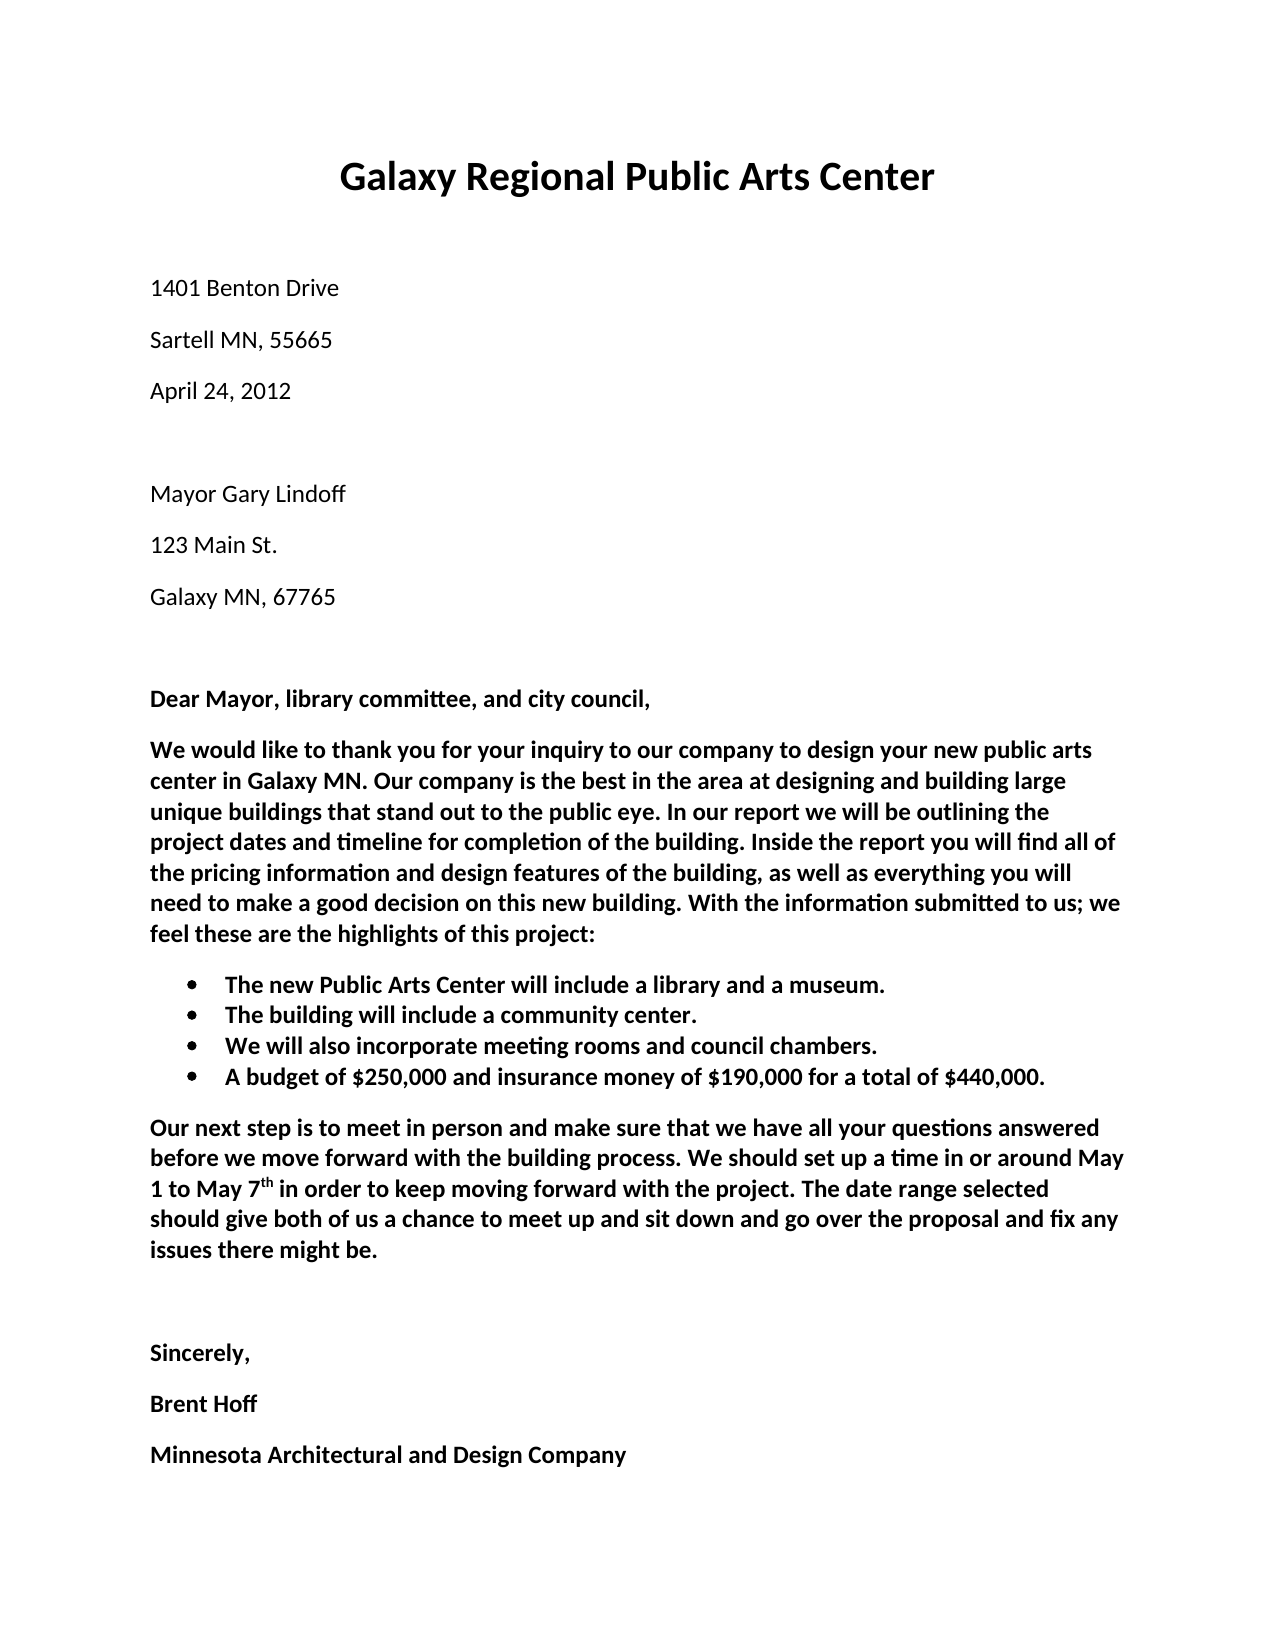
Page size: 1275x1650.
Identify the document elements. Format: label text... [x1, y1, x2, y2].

text Galaxy Regional Public Arts Center [150, 150, 1125, 201]
list We will also incorporate meeting rooms and council chambers. [187, 1030, 1125, 1061]
text April 24, 2012 [150, 375, 1125, 406]
list The new Public Arts Center will include a library and a museum. [187, 969, 1125, 1000]
text We would like to thank you for your inquiry to our company to design your new public arts center in Galaxy MN. Our company is the best in the area at designing and building large unique buildings that stand out to the public eye. In our report we will be outlining the project dates and timeline for completion of the building. Inside the report you will find all of the pricing information and design features of the building, as well as everything you will need to make a good decision on this new building. With the information submitted to us; we feel these are the highlights of this project: [150, 735, 1125, 948]
text 123 Main St. [150, 529, 1125, 560]
text Mayor Gary Lindoff [150, 478, 1125, 508]
text Galaxy MN, 67765 [150, 581, 1125, 611]
text Dear Mayor, library committee, and city council, [150, 683, 1125, 714]
text Our next step is to meet in person and make sure that we have all your questions answered before we move forward with the building process. We should set up a time in or around May 1 to May 7th in order to keep moving forward with the project. The date range selected should give both of us a chance to meet up and sit down and go over the proposal and fix any issues there might be. [150, 1112, 1125, 1265]
text Brent Hoff [150, 1388, 1125, 1419]
text Sincerely, [150, 1337, 1125, 1367]
text 1401 Benton Drive [150, 272, 1125, 303]
text Sartell MN, 55665 [150, 324, 1125, 354]
text Minnesota Architectural and Design Company [150, 1439, 1125, 1470]
list A budget of $250,000 and insurance money of $190,000 for a total of $440,000. [187, 1061, 1125, 1091]
list The building will include a community center. [187, 1000, 1125, 1030]
